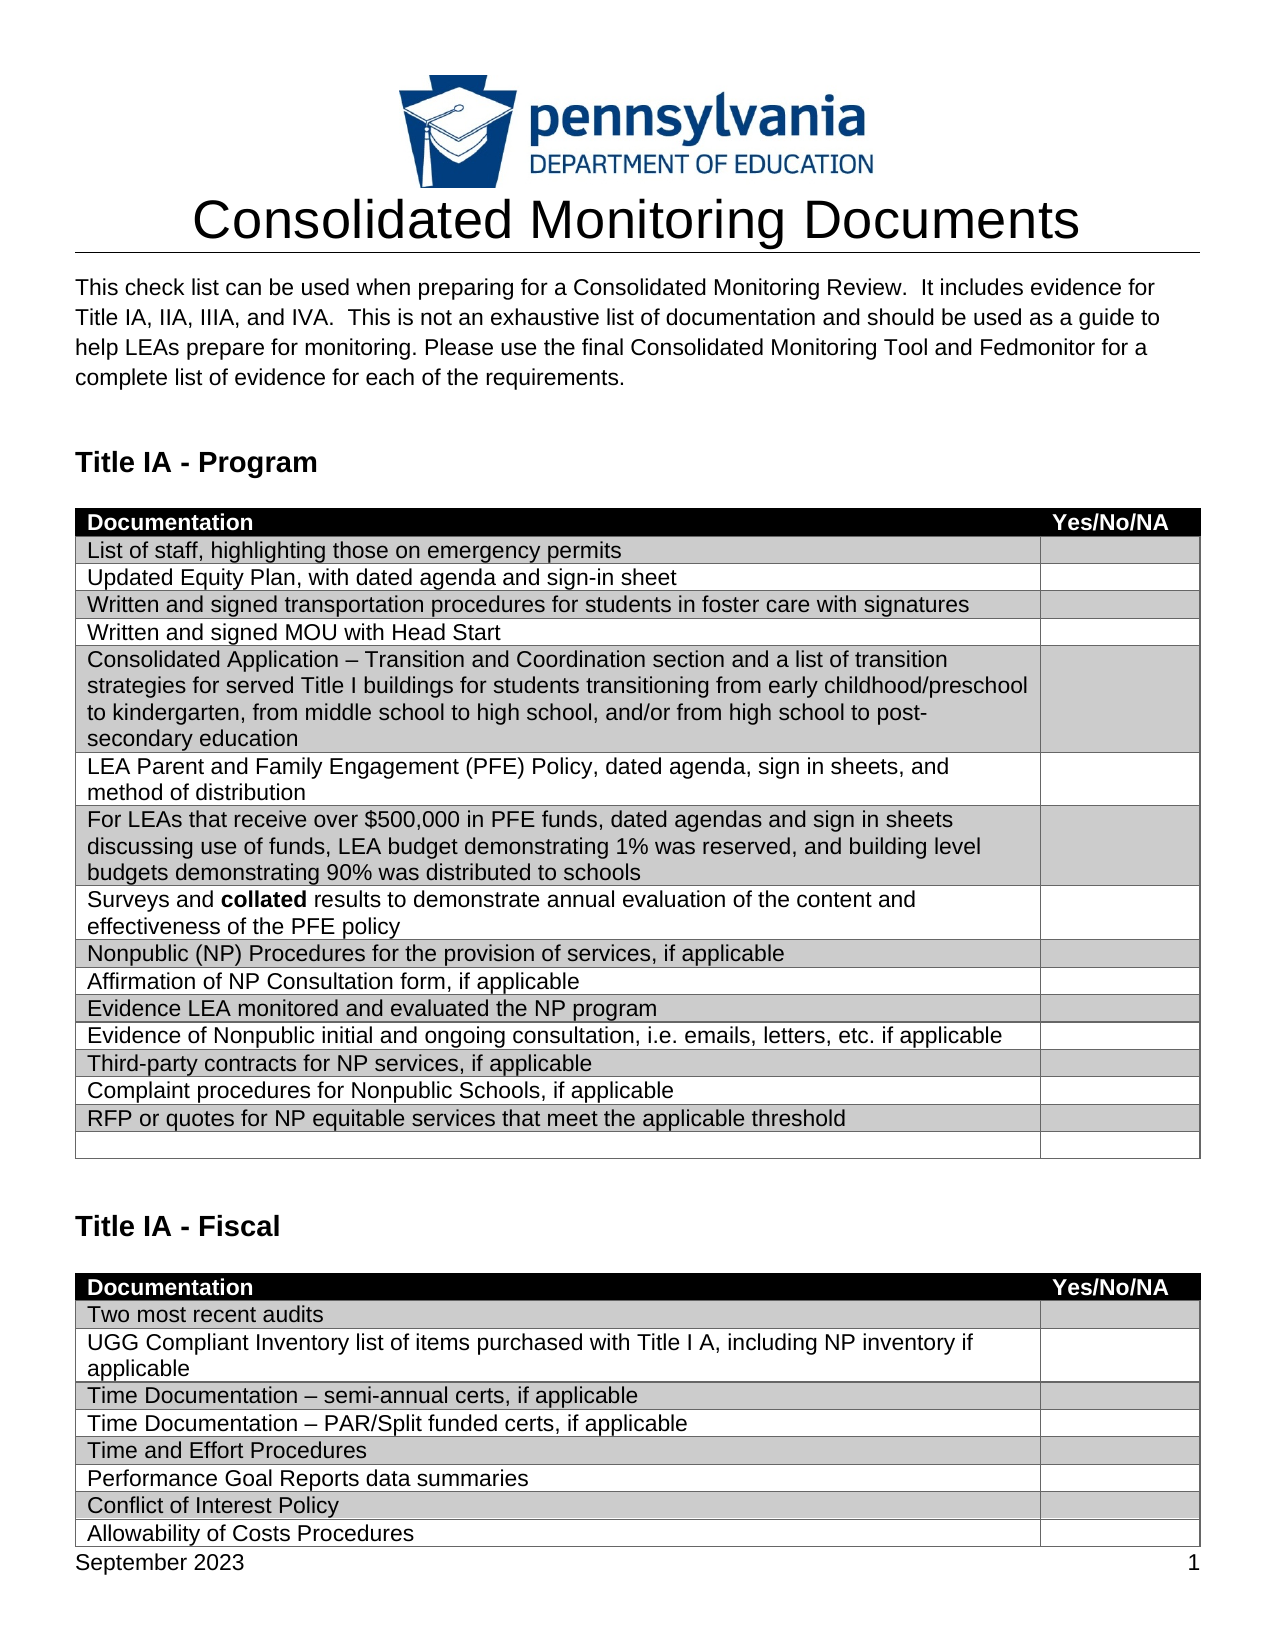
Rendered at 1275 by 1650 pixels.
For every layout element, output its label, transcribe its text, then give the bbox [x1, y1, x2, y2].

subtitle Title IA - Program [75, 444, 1200, 478]
table_cell Evidence LEA monitored and evaluated the NP program [76, 995, 1040, 1021]
table_header Documentation [76, 509, 1040, 536]
table_cell Written and signed MOU with Head Start [76, 619, 1040, 645]
table_header Yes/No/NA [1041, 1274, 1199, 1300]
table_cell [1041, 1050, 1199, 1076]
table_cell Consolidated Application – Transition and Coordination section and a list of transition strategies for served Title I buildings for students transitioning from early childhood/preschool to kindergarten, from middle school to high school, and/or from high school to post-secondary education [76, 646, 1040, 752]
table_cell Time and Effort Procedures [76, 1437, 1040, 1464]
table_cell [1041, 1077, 1199, 1103]
table_cell [1041, 753, 1199, 805]
table_header Documentation [76, 1274, 1040, 1300]
table_cell [1041, 886, 1199, 939]
table_cell [1041, 995, 1199, 1021]
table_cell [1041, 1329, 1199, 1381]
table_cell [1041, 806, 1199, 885]
table_cell Third-party contracts for NP services, if applicable [76, 1050, 1040, 1076]
table_cell Updated Equity Plan, with dated agenda and sign-in sheet [76, 564, 1040, 590]
table_cell [1041, 1437, 1199, 1464]
table_cell For LEAs that receive over $500,000 in PFE funds, dated agendas and sign in sheets discussing use of funds, LEA budget demonstrating 1% was reserved, and building level budgets demonstrating 90% was distributed to schools [76, 806, 1040, 885]
table_cell [1041, 968, 1199, 994]
table_cell [1041, 646, 1199, 752]
table_cell UGG Compliant Inventory list of items purchased with Title I A, including NP inventory if applicable [76, 1329, 1040, 1381]
table_cell Complaint procedures for Nonpublic Schools, if applicable [76, 1077, 1040, 1103]
table_cell [1041, 1301, 1199, 1328]
table_cell [1041, 564, 1199, 590]
table_cell LEA Parent and Family Engagement (PFE) Policy, dated agenda, sign in sheets, and method of distribution [76, 753, 1040, 805]
table_cell Conflict of Interest Policy [76, 1492, 1040, 1518]
table_cell [76, 1132, 1040, 1158]
table_cell Two most recent audits [76, 1301, 1040, 1328]
table_cell RFP or quotes for NP equitable services that meet the applicable threshold [76, 1105, 1040, 1131]
title Consolidated Monitoring Documents [75, 187, 1200, 252]
table_cell [1041, 619, 1199, 645]
table_cell Evidence of Nonpublic initial and ongoing consultation, i.e. emails, letters, etc. if applicable [76, 1023, 1040, 1049]
table_header Yes/No/NA [1041, 509, 1199, 536]
table_cell Surveys and collated results to demonstrate annual evaluation of the content and effectiveness of the PFE policy [76, 886, 1040, 939]
table_cell [1041, 591, 1199, 618]
table_cell Allowability of Costs Procedures [76, 1520, 1040, 1546]
table_cell [1041, 537, 1199, 563]
table_cell [1041, 1465, 1199, 1491]
table_cell Affirmation of NP Consultation form, if applicable [76, 968, 1040, 994]
table_cell Written and signed transportation procedures for students in foster care with signatures [76, 591, 1040, 618]
table_cell Nonpublic (NP) Procedures for the provision of services, if applicable [76, 940, 1040, 967]
table_cell Time Documentation – semi-annual certs, if applicable [76, 1383, 1040, 1409]
table_cell Performance Goal Reports data summaries [76, 1465, 1040, 1491]
table_cell [1041, 1520, 1199, 1546]
table_cell [1041, 1105, 1199, 1131]
table_cell [1041, 1492, 1199, 1518]
picture [399, 75, 877, 188]
text This check list can be used when preparing for a Consolidated Monitoring Review. It includes evidence for Title IA, IIA, IIIA, and IVA. This is not an exhaustive list of documentation and should be used as a guide to help LEAs prepare for monitoring. Please use the final Consolidated Monitoring Tool and Fedmonitor for a complete list of evidence for each of the requirements. [75, 274, 1200, 391]
table_cell [1041, 940, 1199, 967]
table_cell Time Documentation – PAR/Split funded certs, if applicable [76, 1410, 1040, 1436]
table_cell [1041, 1023, 1199, 1049]
table_cell List of staff, highlighting those on emergency permits [76, 537, 1040, 563]
subtitle Title IA - Fiscal [75, 1209, 1200, 1243]
table_cell [1041, 1383, 1199, 1409]
table_cell [1041, 1410, 1199, 1436]
table_cell [1041, 1132, 1199, 1158]
